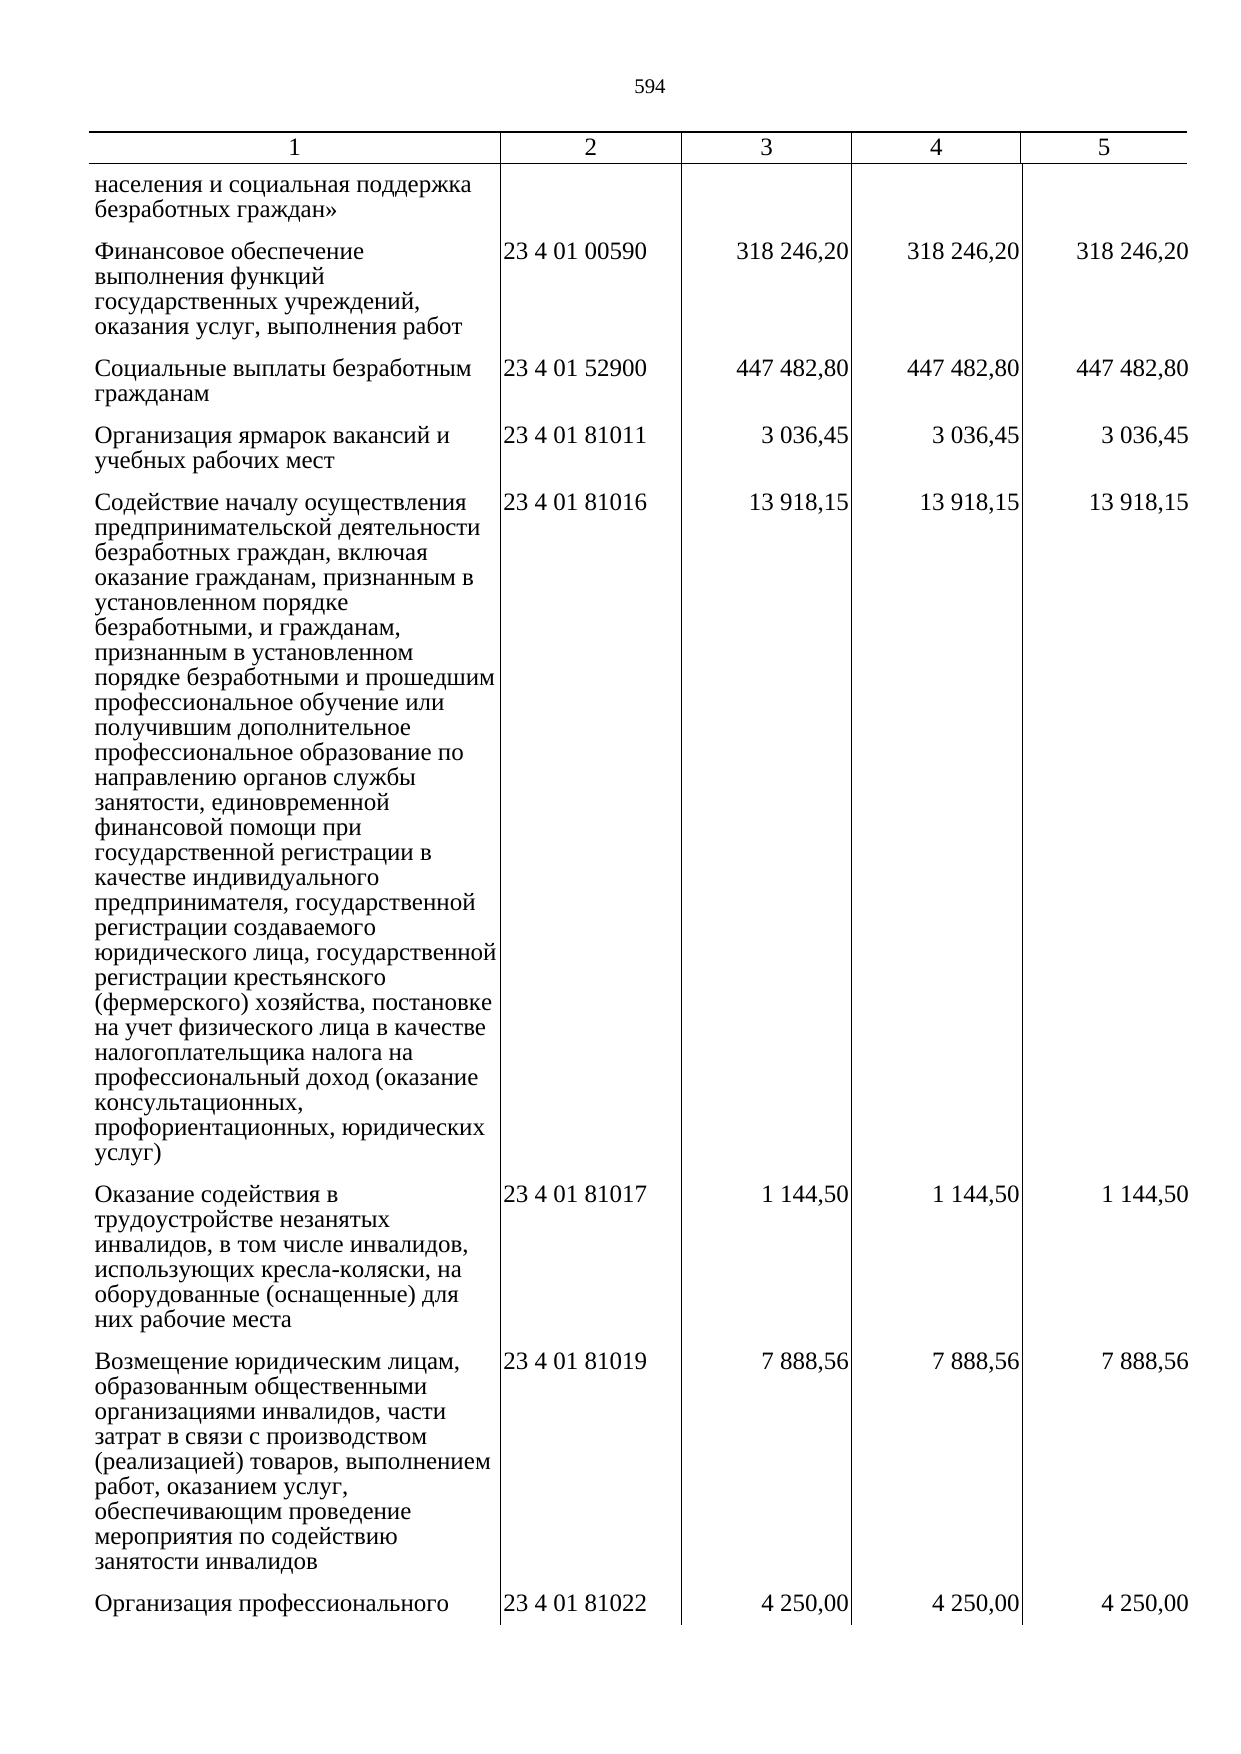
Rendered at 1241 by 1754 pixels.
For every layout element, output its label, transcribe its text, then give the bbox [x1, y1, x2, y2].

table_header 3 [682, 133, 851, 163]
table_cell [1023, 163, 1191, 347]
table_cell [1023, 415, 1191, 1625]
table_header 2 [501, 133, 681, 163]
table_header 5 [1021, 133, 1187, 163]
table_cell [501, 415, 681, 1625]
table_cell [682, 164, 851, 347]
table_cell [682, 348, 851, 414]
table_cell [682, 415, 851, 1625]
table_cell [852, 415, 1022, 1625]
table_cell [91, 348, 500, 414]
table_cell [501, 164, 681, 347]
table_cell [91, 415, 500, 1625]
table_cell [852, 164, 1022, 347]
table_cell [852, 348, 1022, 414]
table_header 4 [852, 133, 1020, 163]
table_header 1 [89, 133, 500, 163]
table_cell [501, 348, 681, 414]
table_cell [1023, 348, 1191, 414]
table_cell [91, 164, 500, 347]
